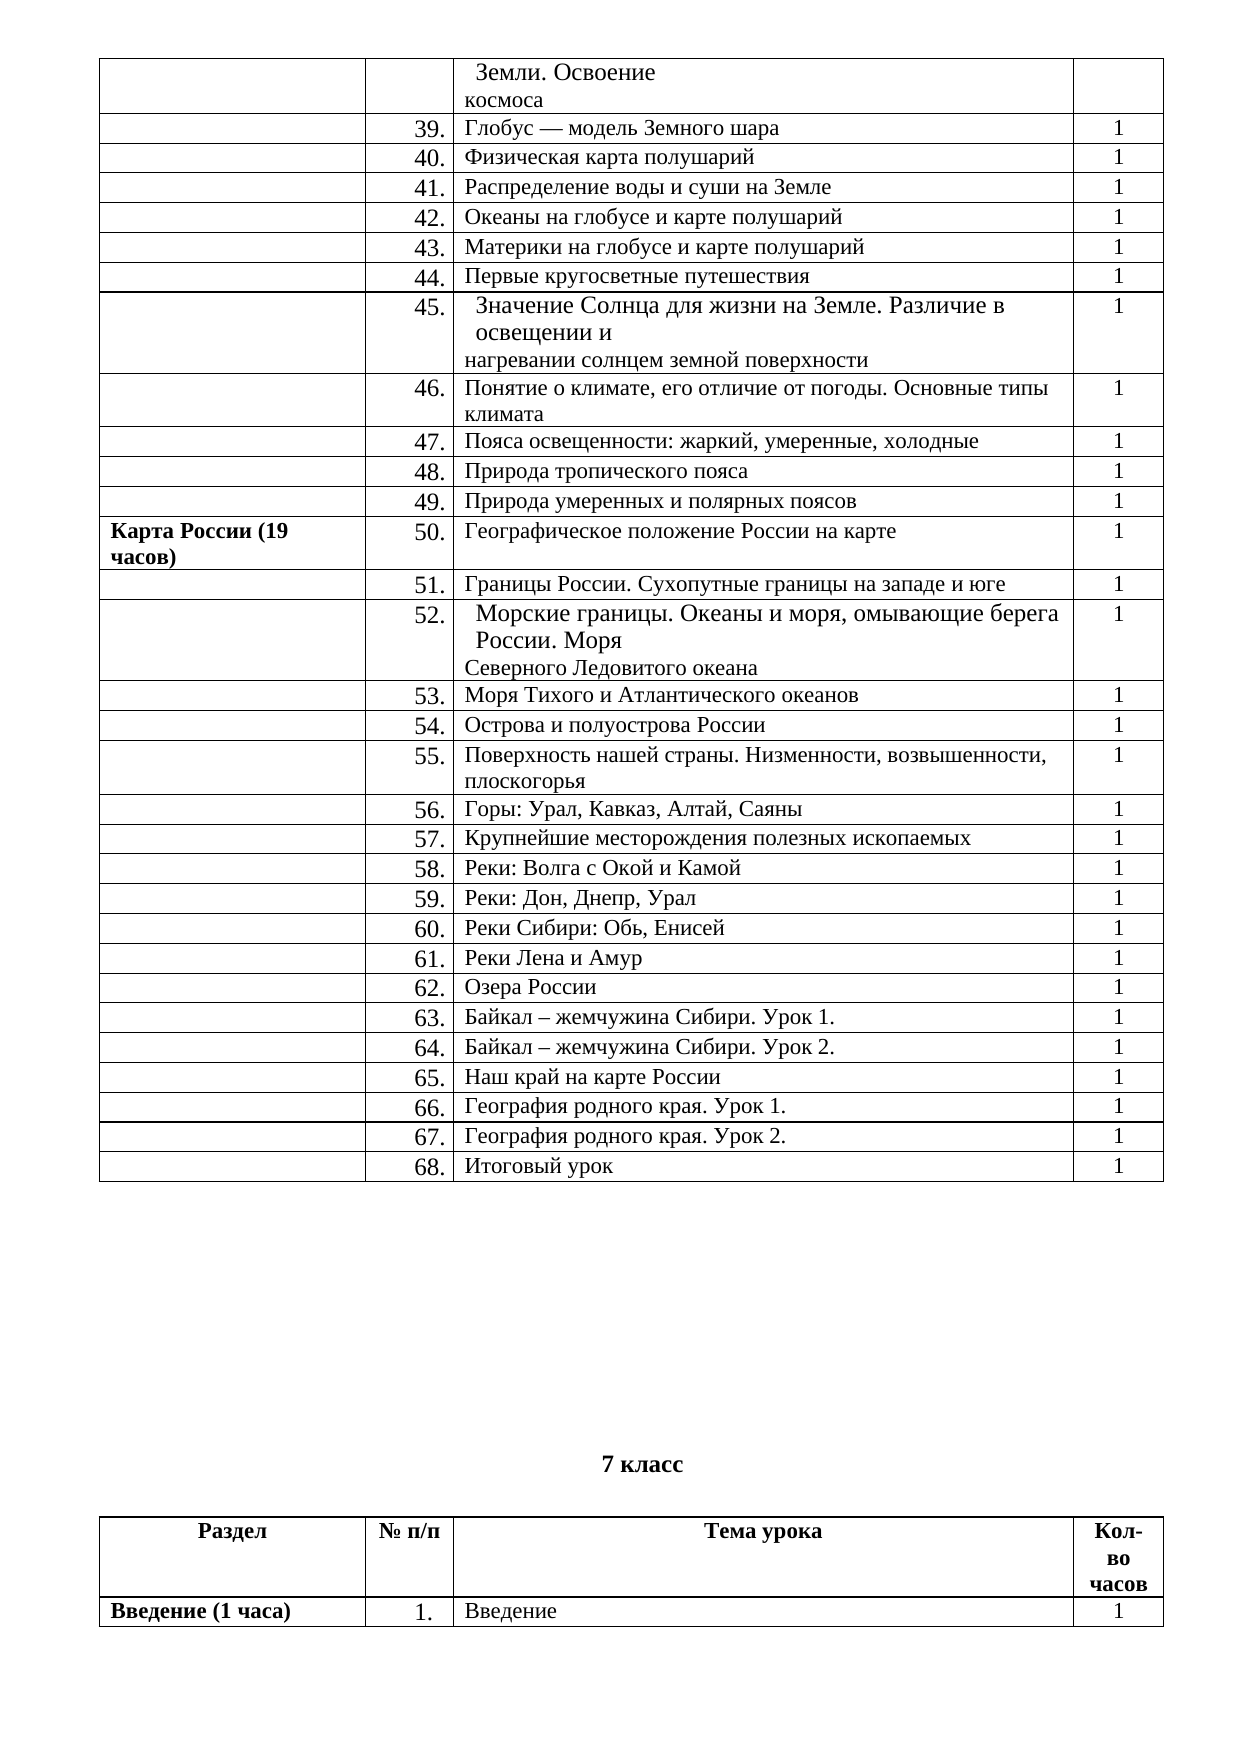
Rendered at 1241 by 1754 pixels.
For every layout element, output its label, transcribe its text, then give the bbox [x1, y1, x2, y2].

table_cell 1 [1074, 711, 1163, 740]
table_cell Понятие о климате, его отличие от погоды. Основные типы климата [454, 374, 1073, 426]
table_cell Реки: Дон, Днепр, Урал [454, 884, 1073, 913]
table_cell [100, 1063, 365, 1092]
table_cell [100, 263, 365, 291]
table_cell [366, 1093, 453, 1121]
table_cell [100, 914, 365, 943]
table_cell 1 [1074, 974, 1163, 1002]
table_cell Физическая карта полушарий [454, 144, 1073, 172]
table_cell 1 [1074, 600, 1163, 680]
table_cell 1 [1074, 114, 1163, 142]
table_cell 1 [1074, 1003, 1163, 1032]
table_cell 1 [1074, 173, 1163, 202]
table_cell [100, 114, 365, 142]
table_cell 1 [1074, 681, 1163, 710]
table_cell Географическое положение России на карте [454, 517, 1073, 569]
table_cell Океаны на глобусе и карте полушарий [454, 203, 1073, 232]
table_cell 1 [1074, 487, 1163, 516]
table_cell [454, 59, 1073, 113]
table_cell [366, 914, 453, 943]
table_cell [366, 825, 453, 853]
table_cell [100, 144, 365, 172]
table_cell [366, 203, 453, 232]
table_cell [100, 1123, 365, 1151]
table_cell [366, 600, 453, 680]
table_cell Карта России (19 часов) [100, 517, 365, 569]
table_cell [366, 293, 453, 372]
table_cell [100, 681, 365, 710]
table_cell [100, 570, 365, 599]
table_cell 1 [1074, 570, 1163, 599]
table_cell Реки Сибири: Обь, Енисей [454, 914, 1073, 943]
table_cell 1 [1074, 517, 1163, 569]
table_cell Первые кругосветные путешествия [454, 263, 1073, 291]
table_cell 1 [1074, 914, 1163, 943]
table_cell [366, 59, 453, 113]
table_cell [100, 1093, 365, 1121]
table_cell [366, 517, 453, 569]
table_cell [366, 681, 453, 710]
table_cell [100, 884, 365, 913]
table_cell 1 [1074, 427, 1163, 456]
table_cell [100, 203, 365, 232]
table_cell [100, 1033, 365, 1062]
table_cell Озера России [454, 974, 1073, 1002]
table_cell 1 [1074, 795, 1163, 823]
table_cell [366, 114, 453, 142]
table_header Раздел [100, 1518, 365, 1596]
table_cell [366, 741, 453, 794]
table_cell 1 [1074, 1093, 1163, 1121]
table_cell Введение (1 часа) [100, 1598, 365, 1626]
table_cell [100, 741, 365, 794]
table_cell [100, 974, 365, 1002]
table_cell [100, 59, 365, 113]
table_cell Итоговый урок [454, 1152, 1073, 1181]
table_cell 1 [1074, 1063, 1163, 1092]
table_cell Поверхность нашей страны. Низменности, возвышенности, плоскогорья [454, 741, 1073, 794]
table_cell [366, 233, 453, 262]
table_cell 1 [1074, 1123, 1163, 1151]
table_cell Морские границы. Океаны и моря, омывающие берега России. Моря Северного Ледовитого океана [454, 600, 1073, 680]
table_cell [100, 1003, 365, 1032]
table_cell [100, 600, 365, 680]
table_cell Моря Тихого и Атлантического океанов [454, 681, 1073, 710]
table_cell 1 [1074, 944, 1163, 972]
table_cell [366, 487, 453, 516]
table_cell 1 [1074, 854, 1163, 883]
table_cell [366, 570, 453, 599]
table_cell 1 [1074, 1598, 1163, 1626]
table_cell [100, 795, 365, 823]
table_cell 1 [1074, 825, 1163, 853]
table_cell [366, 144, 453, 172]
table_cell 1 [1074, 144, 1163, 172]
table_cell 1 [1074, 203, 1163, 232]
table_cell Пояса освещенности: жаркий, умеренные, холодные [454, 427, 1073, 456]
table_cell Реки: Волга с Окой и Камой [454, 854, 1073, 883]
table_cell 1 [1074, 1152, 1163, 1181]
table_cell 1 [1074, 293, 1163, 372]
table_cell 1 [1074, 1033, 1163, 1062]
table_cell Наш край на карте России [454, 1063, 1073, 1092]
table_cell [366, 795, 453, 823]
table_cell 1 [1074, 884, 1163, 913]
table_cell Горы: Урал, Кавказ, Алтай, Саяны [454, 795, 1073, 823]
table_cell Природа тропического пояса [454, 457, 1073, 486]
table_cell [366, 944, 453, 972]
table_cell [366, 173, 453, 202]
table_cell Значение Солнца для жизни на Земле. Различие в освещении и нагревании солнцем земной поверхности [454, 293, 1073, 372]
table_cell [100, 1152, 365, 1181]
table_cell [100, 457, 365, 486]
table_cell [366, 457, 453, 486]
table_cell 1 [1074, 59, 1163, 113]
table_cell 1 [1074, 741, 1163, 794]
table_cell [366, 1063, 453, 1092]
table_cell 1 [1074, 457, 1163, 486]
table_cell [100, 233, 365, 262]
table_cell [366, 1003, 453, 1032]
table_cell [366, 263, 453, 291]
table_header Кол-во часов [1074, 1518, 1163, 1596]
table_cell [100, 825, 365, 853]
table_cell [366, 711, 453, 740]
table_cell [366, 854, 453, 883]
table_cell Материки на глобусе и карте полушарий [454, 233, 1073, 262]
table_cell [366, 427, 453, 456]
table_cell [100, 374, 365, 426]
table_cell [100, 293, 365, 372]
table_cell Границы России. Сухопутные границы на западе и юге [454, 570, 1073, 599]
table_cell [366, 974, 453, 1002]
table_cell [100, 711, 365, 740]
table_cell [100, 427, 365, 456]
table_cell [100, 487, 365, 516]
table_cell 1 [1074, 374, 1163, 426]
table_cell Реки Лена и Амур [454, 944, 1073, 972]
table_cell География родного края. Урок 1. [454, 1093, 1073, 1121]
table_header № п/п [366, 1518, 453, 1596]
table_cell 1 [1074, 233, 1163, 262]
table_cell [100, 944, 365, 972]
table_cell [366, 1033, 453, 1062]
table_cell Острова и полуострова России [454, 711, 1073, 740]
table_cell [366, 374, 453, 426]
table_cell Природа умеренных и полярных поясов [454, 487, 1073, 516]
table_cell [100, 854, 365, 883]
table_cell [366, 884, 453, 913]
table_header Тема урока [454, 1518, 1073, 1596]
text 7 класс [205, 1449, 1080, 1478]
table_cell [100, 173, 365, 202]
table_cell [366, 1123, 453, 1151]
table_cell Байкал – жемчужина Сибири. Урок 2. [454, 1033, 1073, 1062]
table_cell Распределение воды и суши на Земле [454, 173, 1073, 202]
table_cell [366, 1152, 453, 1181]
table_cell [366, 1598, 453, 1626]
table_cell 1 [1074, 263, 1163, 291]
table_cell Глобус — модель Земного шара [454, 114, 1073, 142]
table_cell Введение [454, 1598, 1073, 1626]
table_cell Байкал – жемчужина Сибири. Урок 1. [454, 1003, 1073, 1032]
table_cell Крупнейшие месторождения полезных ископаемых [454, 825, 1073, 853]
table_cell География родного края. Урок 2. [454, 1123, 1073, 1151]
